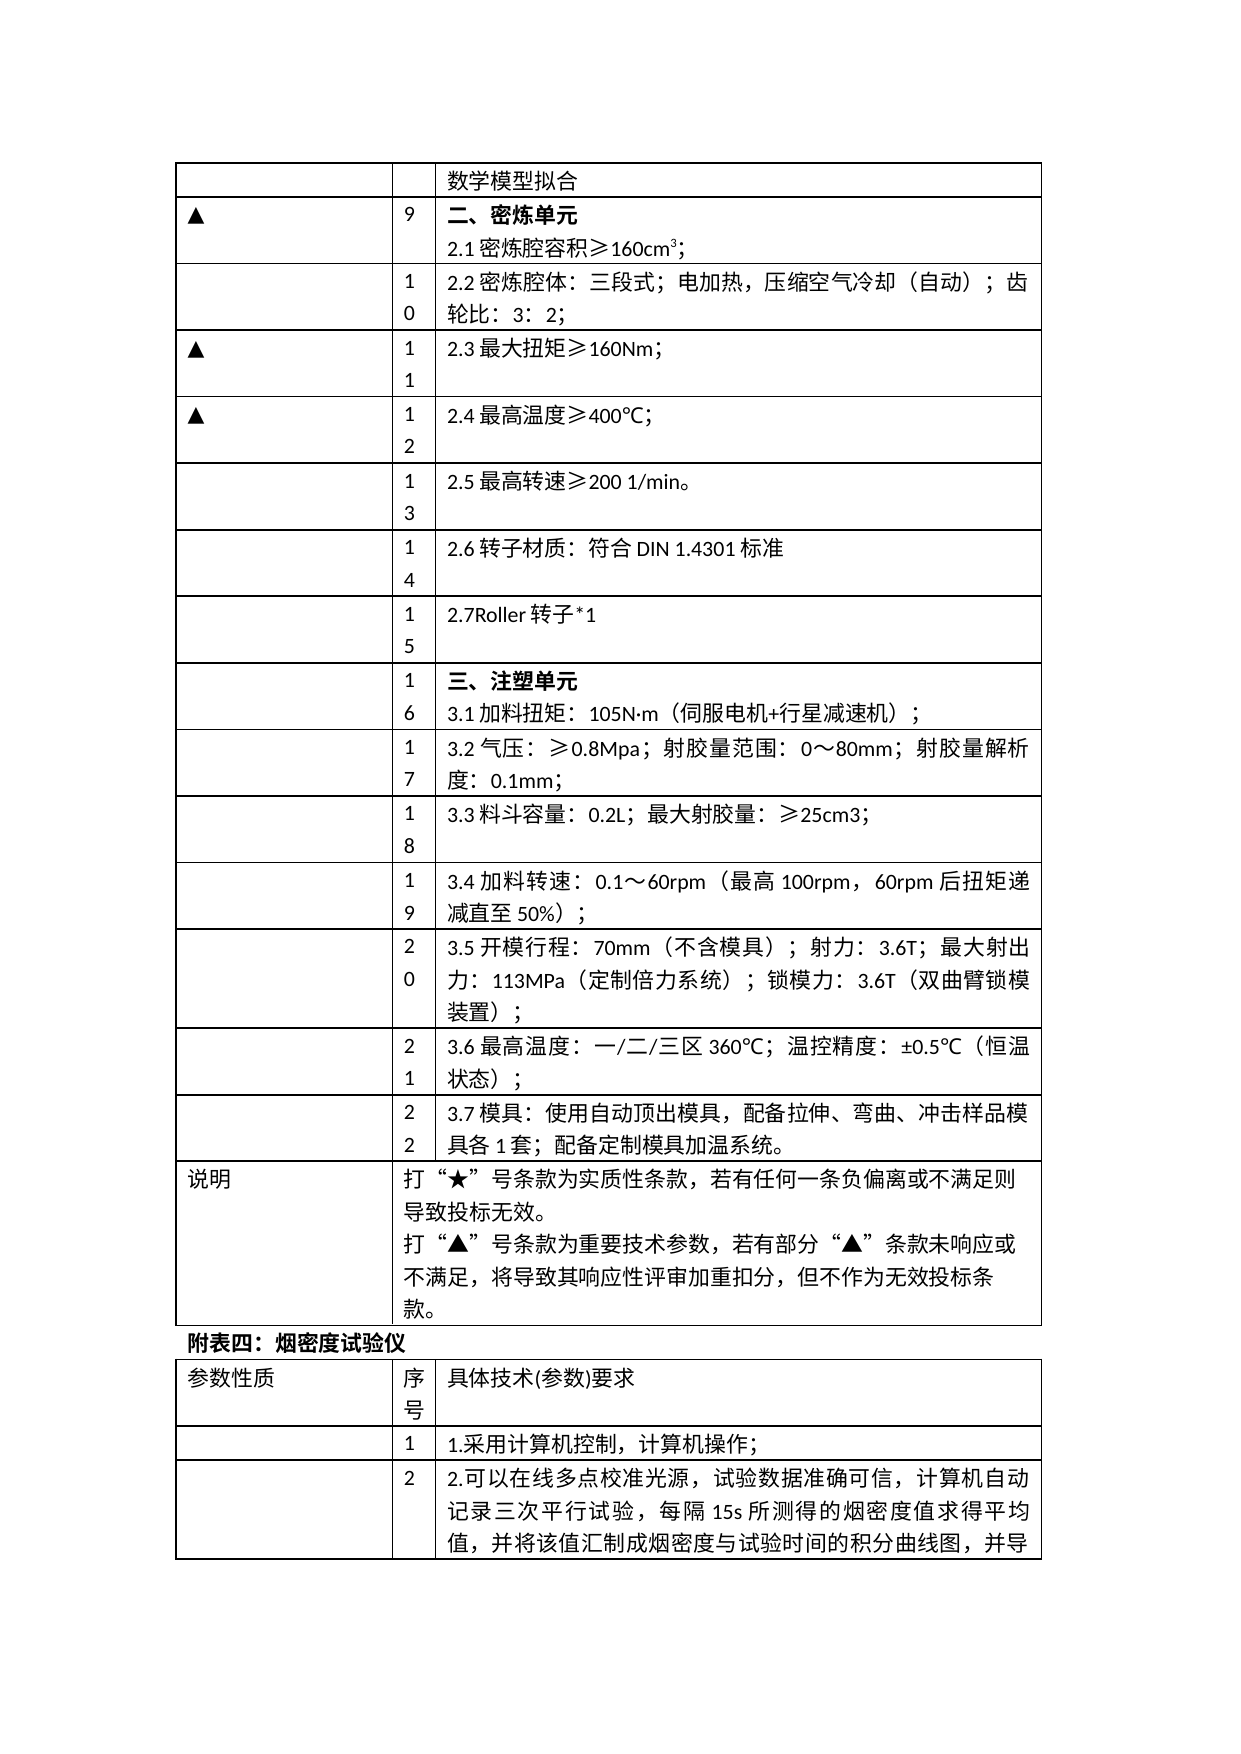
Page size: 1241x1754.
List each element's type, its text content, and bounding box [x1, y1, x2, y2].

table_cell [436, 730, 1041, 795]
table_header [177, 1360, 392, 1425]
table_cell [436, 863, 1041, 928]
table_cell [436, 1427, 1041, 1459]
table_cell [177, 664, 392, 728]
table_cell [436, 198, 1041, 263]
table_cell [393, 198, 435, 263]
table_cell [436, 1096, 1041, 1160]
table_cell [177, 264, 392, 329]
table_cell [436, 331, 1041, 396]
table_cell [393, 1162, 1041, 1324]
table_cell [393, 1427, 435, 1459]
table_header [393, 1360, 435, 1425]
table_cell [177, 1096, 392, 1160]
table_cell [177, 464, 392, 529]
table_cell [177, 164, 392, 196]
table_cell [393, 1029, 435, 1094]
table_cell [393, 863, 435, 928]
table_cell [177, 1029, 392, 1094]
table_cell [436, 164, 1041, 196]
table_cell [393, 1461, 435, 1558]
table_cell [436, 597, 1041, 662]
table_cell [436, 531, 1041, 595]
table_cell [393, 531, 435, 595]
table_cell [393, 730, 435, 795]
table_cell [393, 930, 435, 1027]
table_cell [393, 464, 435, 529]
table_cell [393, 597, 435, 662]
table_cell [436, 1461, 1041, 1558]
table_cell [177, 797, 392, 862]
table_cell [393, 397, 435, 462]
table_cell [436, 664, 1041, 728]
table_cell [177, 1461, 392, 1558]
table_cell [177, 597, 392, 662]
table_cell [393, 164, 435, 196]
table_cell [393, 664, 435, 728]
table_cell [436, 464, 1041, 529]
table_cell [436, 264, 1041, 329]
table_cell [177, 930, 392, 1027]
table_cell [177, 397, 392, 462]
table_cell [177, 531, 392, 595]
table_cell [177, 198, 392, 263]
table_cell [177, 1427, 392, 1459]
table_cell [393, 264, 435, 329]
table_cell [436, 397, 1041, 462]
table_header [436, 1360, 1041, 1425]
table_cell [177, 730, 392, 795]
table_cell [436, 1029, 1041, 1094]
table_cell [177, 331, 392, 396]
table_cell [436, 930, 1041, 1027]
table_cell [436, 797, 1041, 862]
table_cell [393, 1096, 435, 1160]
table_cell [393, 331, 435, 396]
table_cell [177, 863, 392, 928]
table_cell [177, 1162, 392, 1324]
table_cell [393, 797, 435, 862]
text 附表四：烟密度试验仪 [187, 1326, 1053, 1358]
